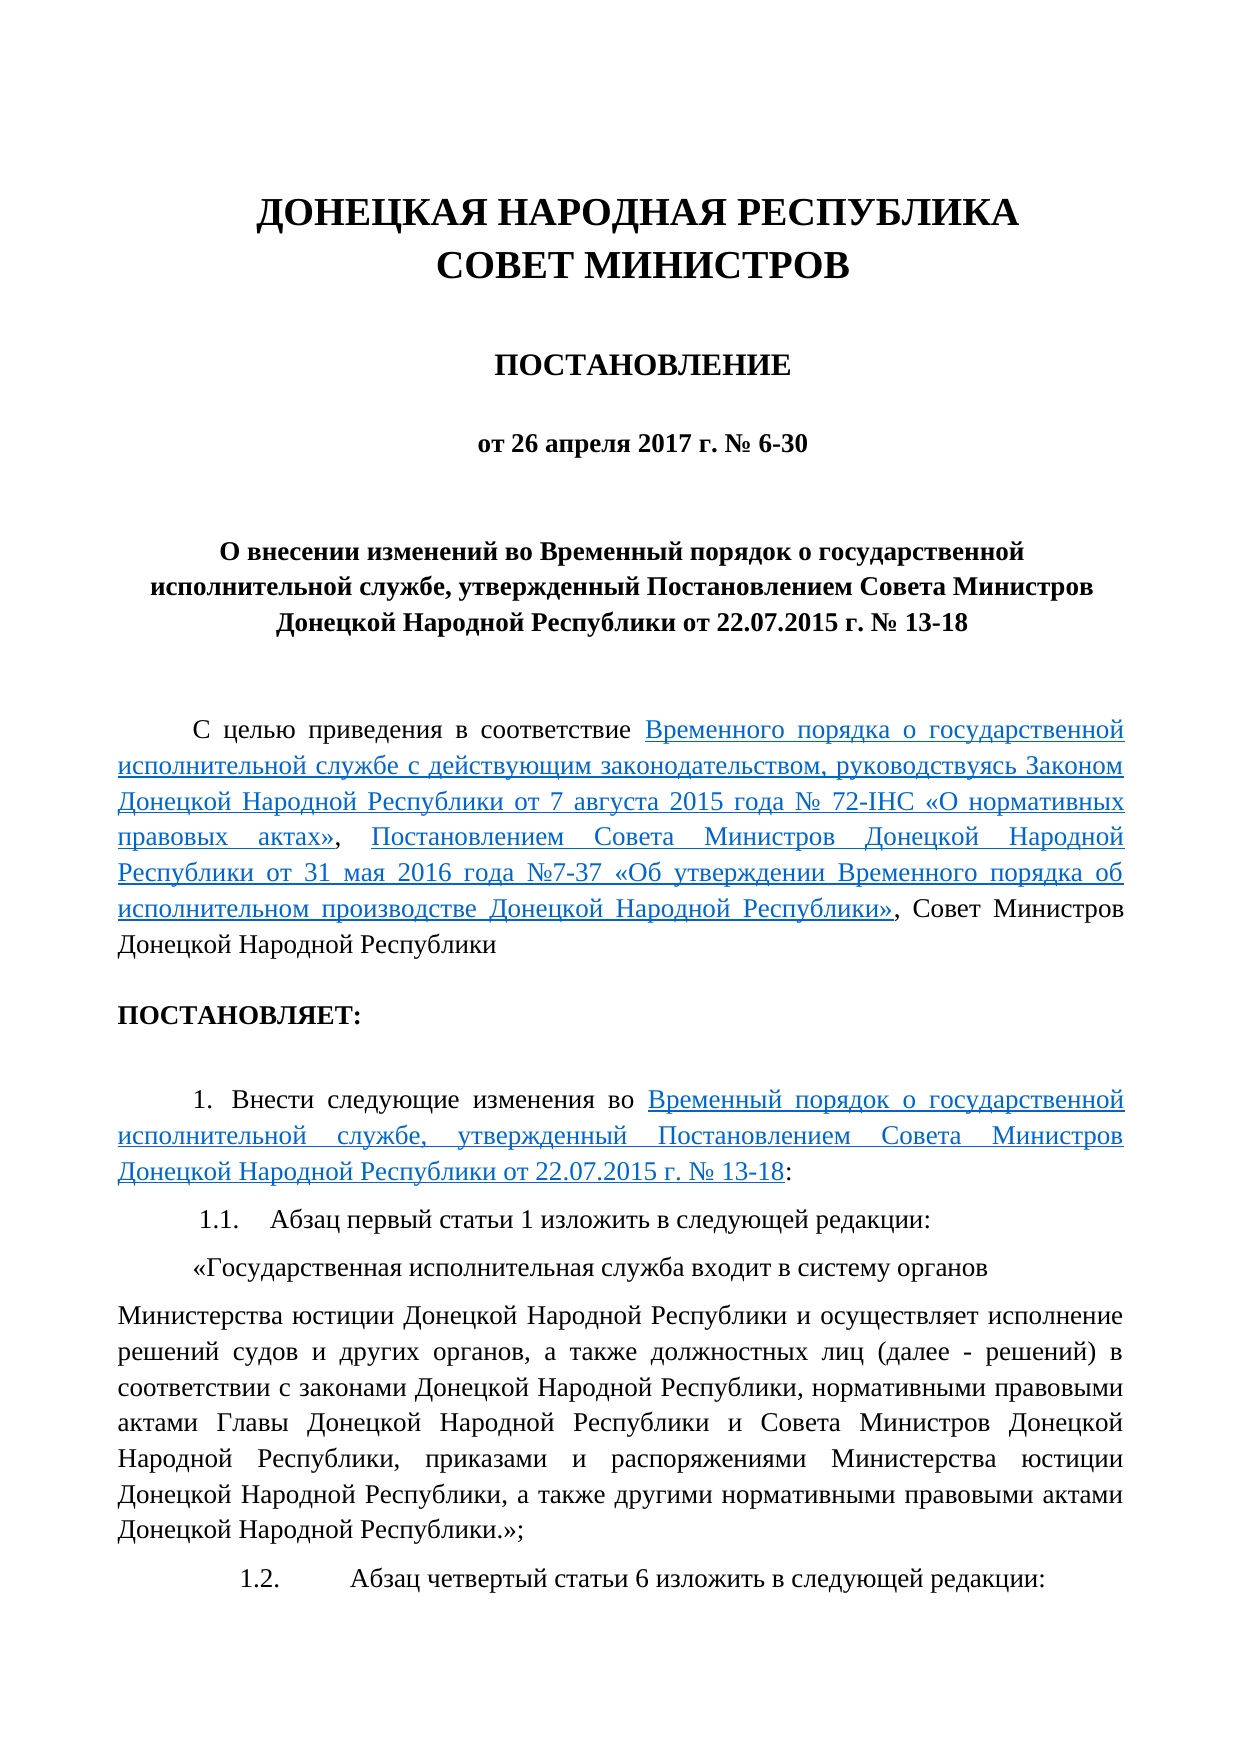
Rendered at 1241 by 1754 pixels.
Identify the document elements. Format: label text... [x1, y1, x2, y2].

list Абзац первый статьи 1 изложить в следующей редакции: [199, 1203, 1127, 1234]
text С целью приведения в соответствие Временного порядка о государственной исполнительной службе с действующим законодательством, руководствуясь Законом Донецкой Народной Республики от 7 августа 2015 года № 72-IHC «О нормативных правовых актах», Постановлением Совета Министров Донецкой Народной Республики от 31 мая 2016 года №7-37 «Об утверждении Временного порядка об исполнительном производстве Донецкой Народной Республики», Совет Министров Донецкой Народной Республики [117, 713, 1124, 776]
text С целью приведения в соответствие Временного порядка о государственной исполнительной службе с действующим законодательством, руководствуясь Законом Донецкой Народной Республики от 7 августа 2015 года № 72-IHC «О нормативных правовых актах», Постановлением Совета Министров Донецкой Народной Республики от 31 мая 2016 года №7-37 «Об утверждении Временного порядка об исполнительном производстве Донецкой Народной Республики», Совет Министров Донецкой Народной Республики [117, 884, 1124, 959]
text С целью приведения в соответствие Временного порядка о государственной исполнительной службе с действующим законодательством, руководствуясь Законом Донецкой Народной Республики от 7 августа 2015 года № 72-IHC «О нормативных правовых актах», Постановлением Совета Министров Донецкой Народной Республики от 31 мая 2016 года №7-37 «Об утверждении Временного порядка об исполнительном производстве Донецкой Народной Республики», Совет Министров Донецкой Народной Республики [117, 813, 1124, 883]
text С целью приведения в соответствие Временного порядка о государственной исполнительной службе с действующим законодательством, руководствуясь Законом Донецкой Народной Республики от 7 августа 2015 года № 72-IHC «О нормативных правовых актах», Постановлением Совета Министров Донецкой Народной Республики от 31 мая 2016 года №7-37 «Об утверждении Временного порядка об исполнительном производстве Донецкой Народной Республики», Совет Министров Донецкой Народной Республики [117, 777, 1124, 812]
list Абзац четвертый статьи 6 изложить в следующей редакции: [159, 1562, 1127, 1593]
text О внесении изменений во Временный порядок о государственной исполнительной службе, утвержденный Постановлением Совета Министров Донецкой Народной Республики от 22.07.2015 г. № 13-18 [117, 535, 1127, 637]
list Внести следующие изменения во Временный порядок о государственной исполнительной службе, утвержденный Постановлением Совета Министров Донецкой Народной Республики от 22.07.2015 г. № 13-18: [117, 1083, 1124, 1146]
text «Государственная исполнительная служба входит в систему органов [117, 1251, 1127, 1282]
text от 26 апреля 2017 г. № 6-30 [159, 387, 1127, 459]
text ДОНЕЦКАЯ НАРОДНАЯ РЕСПУБЛИКА СОВЕТ МИНИСТРОВ [159, 189, 1127, 287]
list Внести следующие изменения во Временный порядок о государственной исполнительной службе, утвержденный Постановлением Совета Министров Донецкой Народной Республики от 22.07.2015 г. № 13-18: [117, 1147, 1124, 1186]
text Министерства юстиции Донецкой Народной Республики и осуществляет исполнение решений судов и других органов, а также должностных лиц (далее - решений) в соответствии с законами Донецкой Народной Республики, нормативными правовыми актами Главы Донецкой Народной Республики и Совета Министров Донецкой Народной Республики, приказами и распоряжениями Министерства юстиции Донецкой Народной Республики, а также другими нормативными правовыми актами Донецкой Народной Республики.»; [117, 1299, 1124, 1545]
text ПОСТАНОВЛЕНИЕ [159, 346, 1127, 382]
text ПОСТАНОВЛЯЕТ: [117, 999, 1127, 1030]
